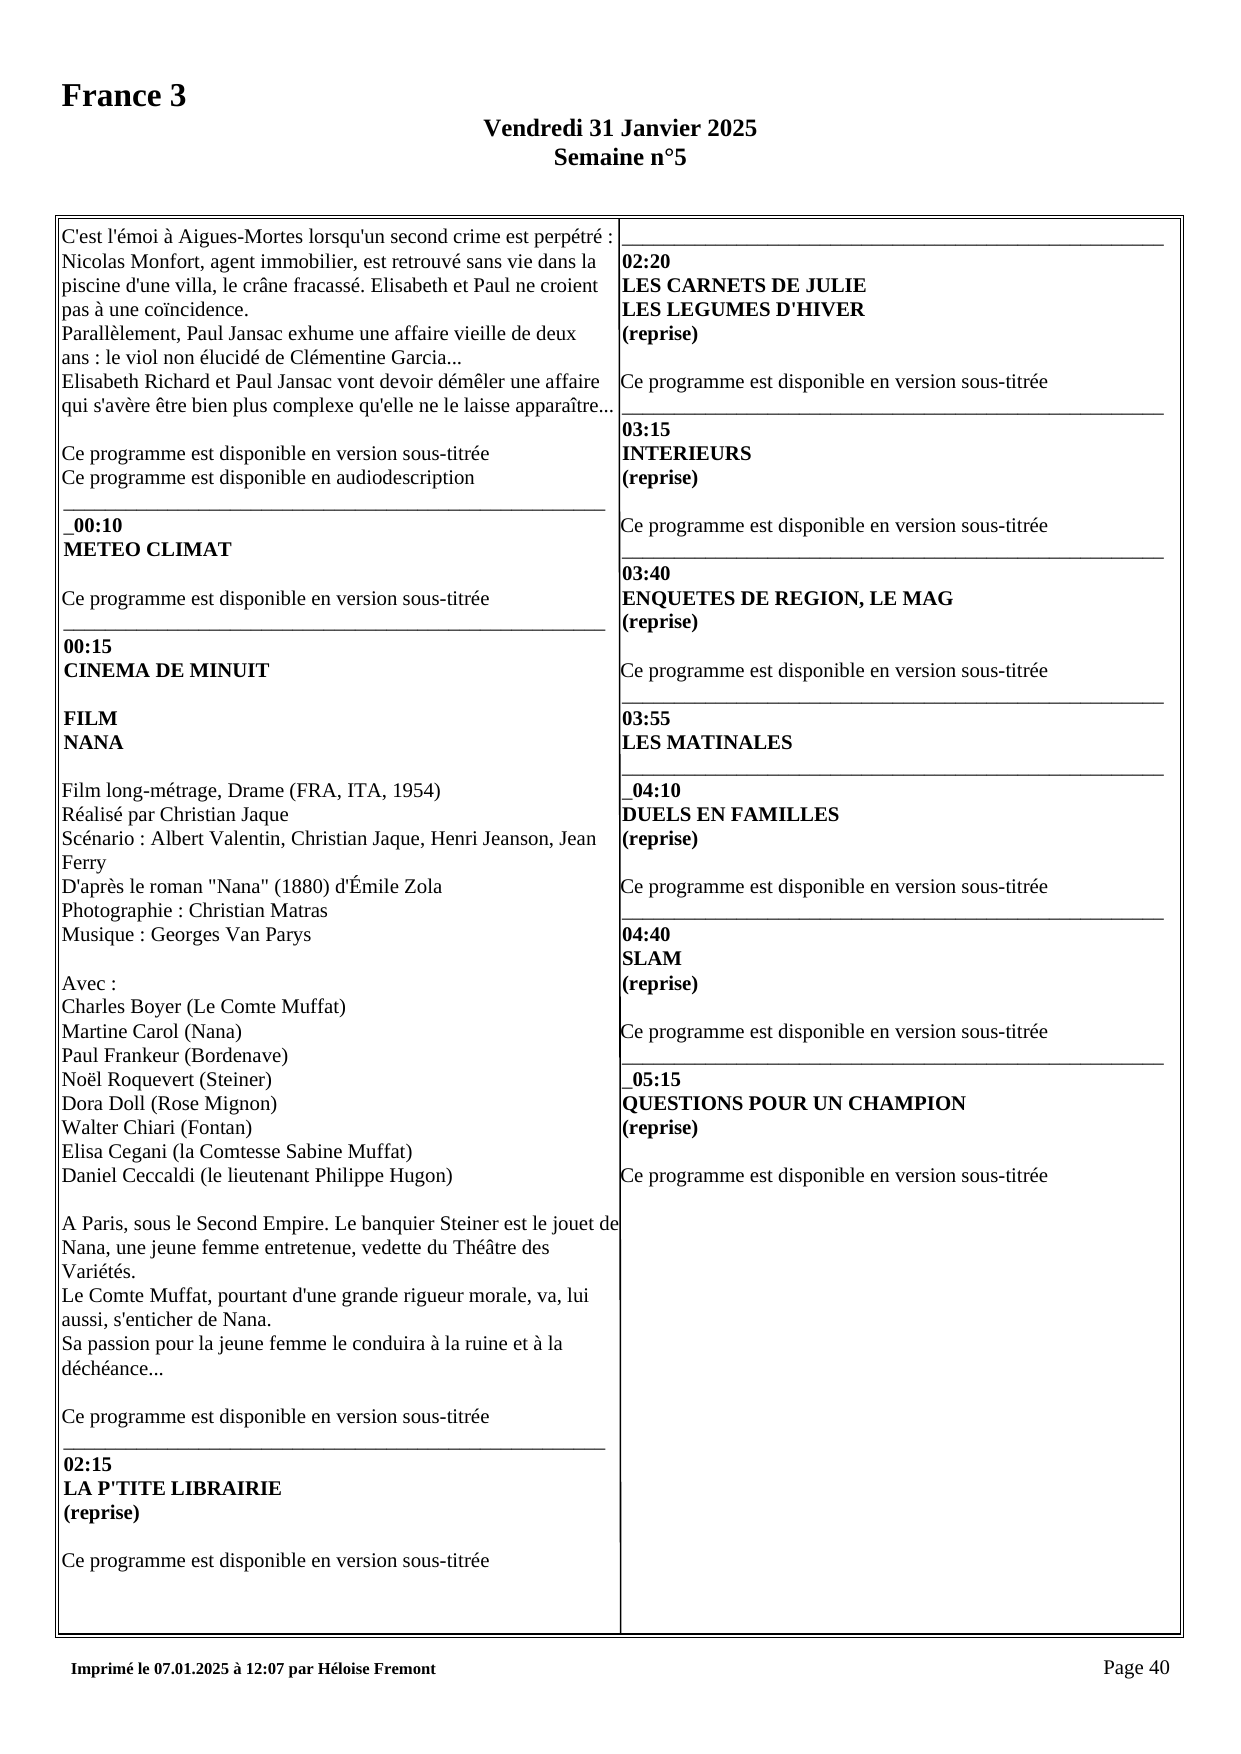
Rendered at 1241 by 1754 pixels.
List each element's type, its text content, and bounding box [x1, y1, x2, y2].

text ____________________________________________________ [622, 898, 1179, 922]
text (reprise) [622, 465, 1179, 489]
text DUELS EN FAMILLES [622, 802, 1179, 826]
text Ce programme est disponible en version sous-titrée [620, 513, 1179, 537]
text 03:15 [622, 417, 1179, 441]
text CINEMA DE MINUIT [63, 658, 620, 682]
text Ce programme est disponible en version sous-titrée [620, 658, 1179, 682]
text C'est l'émoi à Aigues-Mortes lorsqu'un second crime est perpétré : Nicolas Monfort, agent immobilier, est retrouvé sans vie dans la piscine d'une villa, le crâne fracassé. Elisabeth et Paul ne croient pas à une coïncidence. Parallèlement, Paul Jansac exhume une affaire vieille de deux ans : le viol non élucidé de Clémentine Garcia... Elisabeth Richard et Paul Jansac vont devoir démêler une affaire qui s'avère être bien plus complexe qu'elle ne le laisse apparaître... [61, 224, 620, 417]
text ____________________________________________________ [63, 609, 620, 633]
text SLAM [622, 946, 1179, 970]
text Ce programme est disponible en version sous-titrée [620, 369, 1179, 393]
text FILM [63, 706, 620, 730]
text _____________________________________________________00:10 [63, 489, 620, 537]
text Film long-métrage, Drame (FRA, ITA, 1954) Réalisé par Christian Jaque Scénario : Albert Valentin, Christian Jaque, Henri Jeanson, Jean Ferry D'après le roman "Nana" (1880) d'Émile Zola Photographie : Christian Matras Musique : Georges Van Parys Avec : Charles Boyer (Le Comte Muffat) Martine Carol (Nana) Paul Frankeur (Bordenave) Noël Roquevert (Steiner) Dora Doll (Rose Mignon) Walter Chiari (Fontan) Elisa Cegani (la Comtesse Sabine Muffat) Daniel Ceccaldi (le lieutenant Philippe Hugon) A Paris, sous le Second Empire. Le banquier Steiner est le jouet de Nana, une jeune femme entretenue, vedette du Théâtre des Variétés. Le Comte Muffat, pourtant d'une grande rigueur morale, va, lui aussi, s'enticher de Nana. Sa passion pour la jeune femme le conduira à la ruine et à la déchéance... [61, 754, 620, 1379]
text (reprise) [622, 1115, 1179, 1139]
text 03:40 [622, 561, 1179, 585]
text LA P'TITE LIBRAIRIE [63, 1476, 620, 1500]
text Ce programme est disponible en version sous-titrée [61, 1548, 620, 1572]
text ____________________________________________________ [622, 682, 1179, 706]
text Ce programme est disponible en version sous-titrée [620, 1018, 1179, 1043]
text (reprise) [622, 321, 1179, 345]
text NANA [63, 730, 620, 754]
text ____________________________________________________ [622, 224, 1179, 248]
text (reprise) [63, 1500, 620, 1524]
text 02:15 [63, 1452, 620, 1476]
text ____________________________________________________ [622, 393, 1179, 417]
text (reprise) [622, 609, 1179, 633]
text LES CARNETS DE JULIE [622, 273, 1179, 297]
text INTERIEURS [622, 441, 1179, 465]
text LES MATINALES [622, 730, 1179, 754]
text LES LEGUMES D'HIVER [622, 297, 1179, 321]
text _____________________________________________________05:15 [622, 1043, 1179, 1091]
text (reprise) [622, 970, 1179, 994]
text _____________________________________________________04:10 [622, 754, 1179, 802]
text 00:15 [63, 633, 620, 658]
text 02:20 [622, 248, 1179, 273]
text Ce programme est disponible en version sous-titrée [61, 1403, 620, 1428]
text 04:40 [622, 922, 1179, 946]
text 03:55 [622, 706, 1179, 730]
text ____________________________________________________ [622, 537, 1179, 561]
text Ce programme est disponible en version sous-titrée [620, 1163, 1179, 1187]
text Ce programme est disponible en version sous-titrée [61, 441, 620, 465]
text METEO CLIMAT [63, 537, 620, 561]
text Ce programme est disponible en version sous-titrée [620, 874, 1179, 898]
text QUESTIONS POUR UN CHAMPION [622, 1091, 1179, 1115]
text ____________________________________________________ [63, 1428, 620, 1452]
text (reprise) [622, 826, 1179, 850]
text Ce programme est disponible en audiodescription [61, 465, 620, 489]
text ENQUETES DE REGION, LE MAG [622, 585, 1179, 609]
text Ce programme est disponible en version sous-titrée [61, 585, 620, 609]
